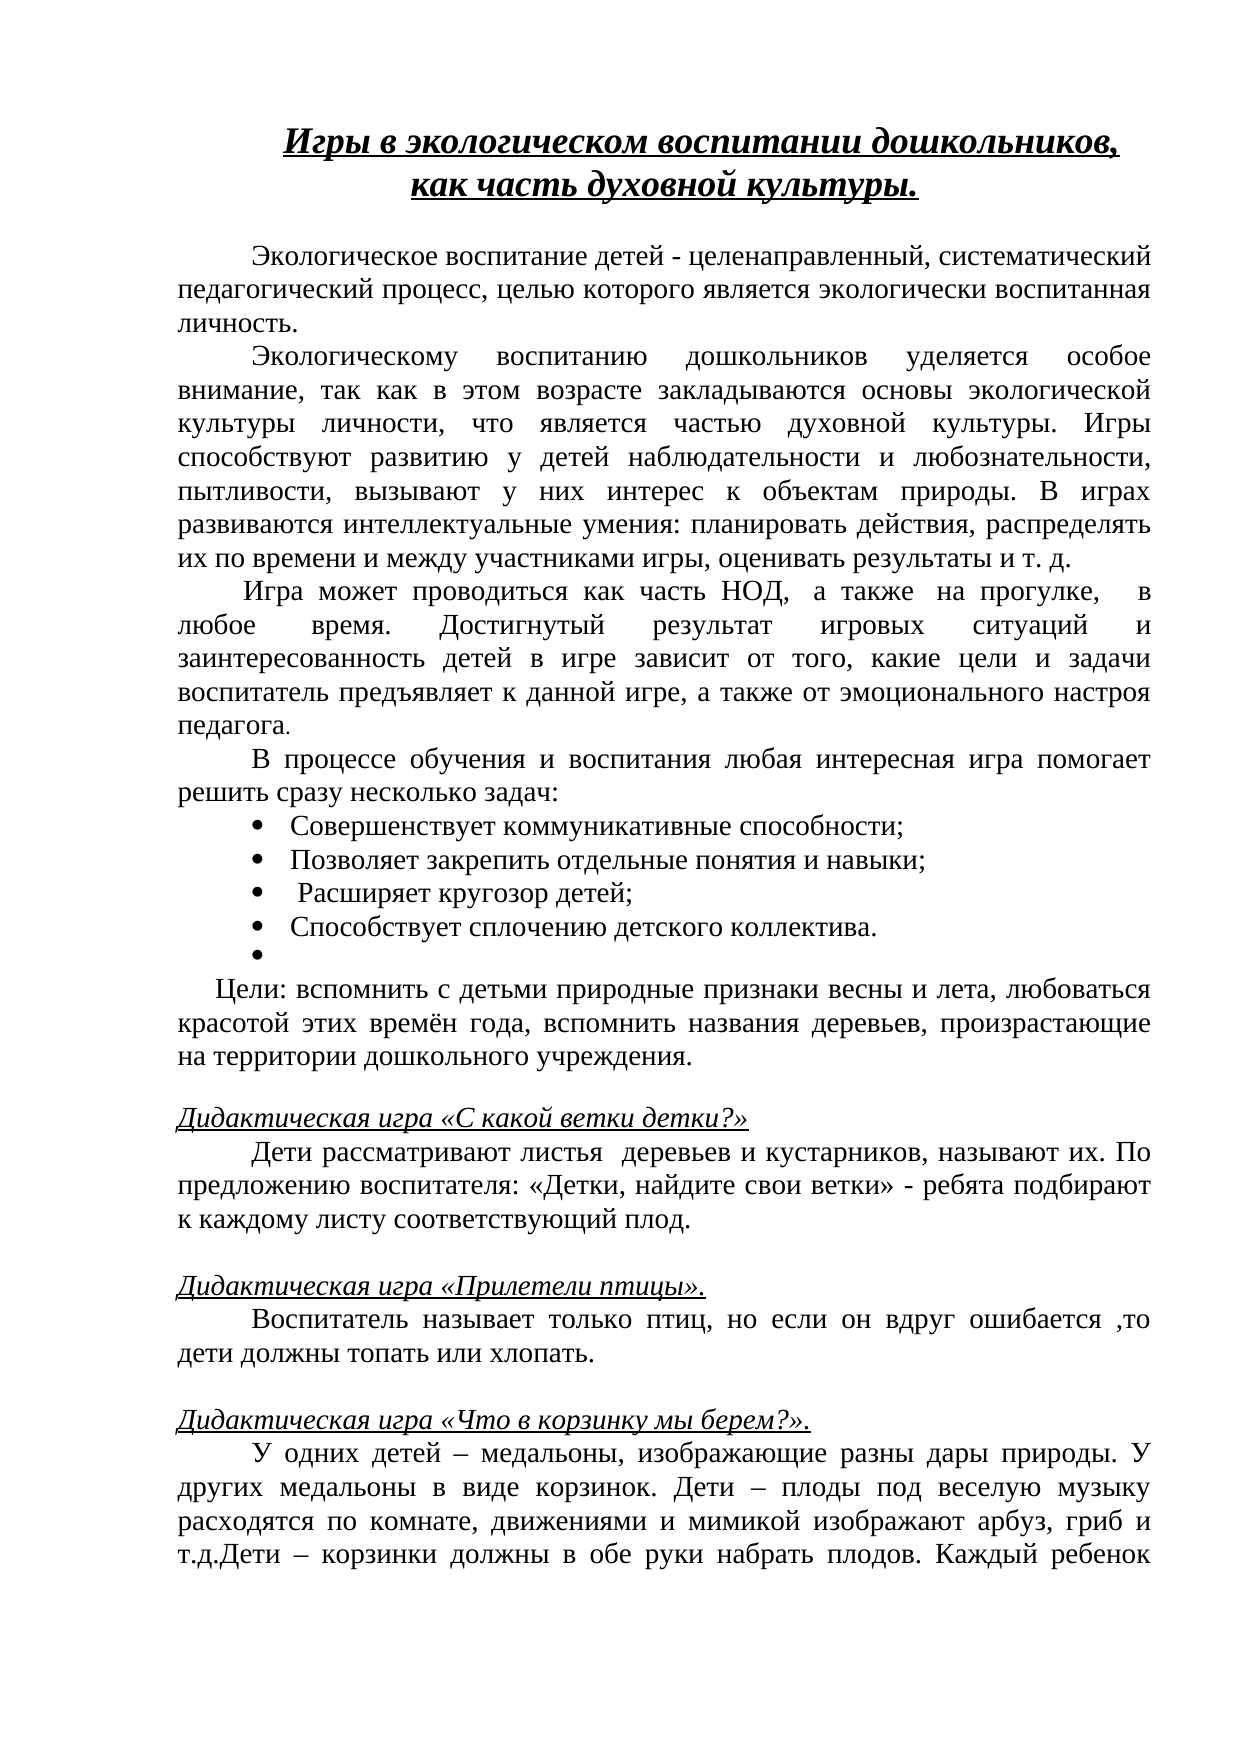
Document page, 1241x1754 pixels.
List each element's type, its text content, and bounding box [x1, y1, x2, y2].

text В процессе обучения и воспитания любая интересная игра помогает решить сразу несколько задач: [177, 741, 1152, 808]
text Игры в экологическом воспитании дошкольников, как часть духовной культуры. [177, 118, 1152, 204]
text Дидактическая игра «C какой ветки детки?» [177, 1100, 1152, 1134]
text Игра может проводиться как часть НОД, а также на прогулке, в любое время. Достигнутый результат игровых ситуаций и заинтересованность детей в игре зависит от того, какие цели и задачи воспитатель предъявляет к данной игре, а также от эмоционального настроя педагога. [177, 573, 1152, 741]
text Цели: вспомнить с детьми природные признаки весны и лета, любоваться красотой этих времён года, вспомнить названия деревьев, произрастающие на территории дошкольного учреждения. [177, 971, 1152, 1072]
list Позволяет закрепить отдельные понятия и навыки; [252, 842, 1152, 875]
list Совершенствует коммуникативные способности; [252, 808, 1152, 842]
list Расширяет кругозор детей; [252, 875, 1152, 909]
text Экологическому воспитанию дошкольников уделяется особое внимание, так как в этом возрасте закладываются основы экологической культуры личности, что является частью духовной культуры. Игры способствуют развитию у детей наблюдательности и любознательности, пытливости, вызывают у них интерес к объектам природы. В играх развиваются интеллектуальные умения: планировать действия, распределять их по времени и между участниками игры, оценивать результаты и т. д. [177, 338, 1152, 573]
text Воспитатель называет только птиц, но если он вдруг ошибается ,то дети должны топать или хлопать. [177, 1301, 1152, 1368]
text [177, 1436, 1152, 1570]
list Способствует сплочению детского коллектива. [252, 909, 1152, 943]
text Дидактическая игра «Что в корзинку мы берем?». [177, 1402, 1152, 1436]
text Дидактическая игра «Прилетели птицы». [177, 1268, 1152, 1301]
text Экологическое воспитание детей - целенаправленный, систематический педагогический процесс, целью которого является экологически воспитанная личность. [177, 238, 1152, 338]
text Дети рассматривают листья деревьев и кустарников, называют их. По предложению воспитателя: «Детки, найдите свои ветки» - ребята подбирают к каждому листу соответствующий плод. [177, 1134, 1152, 1234]
